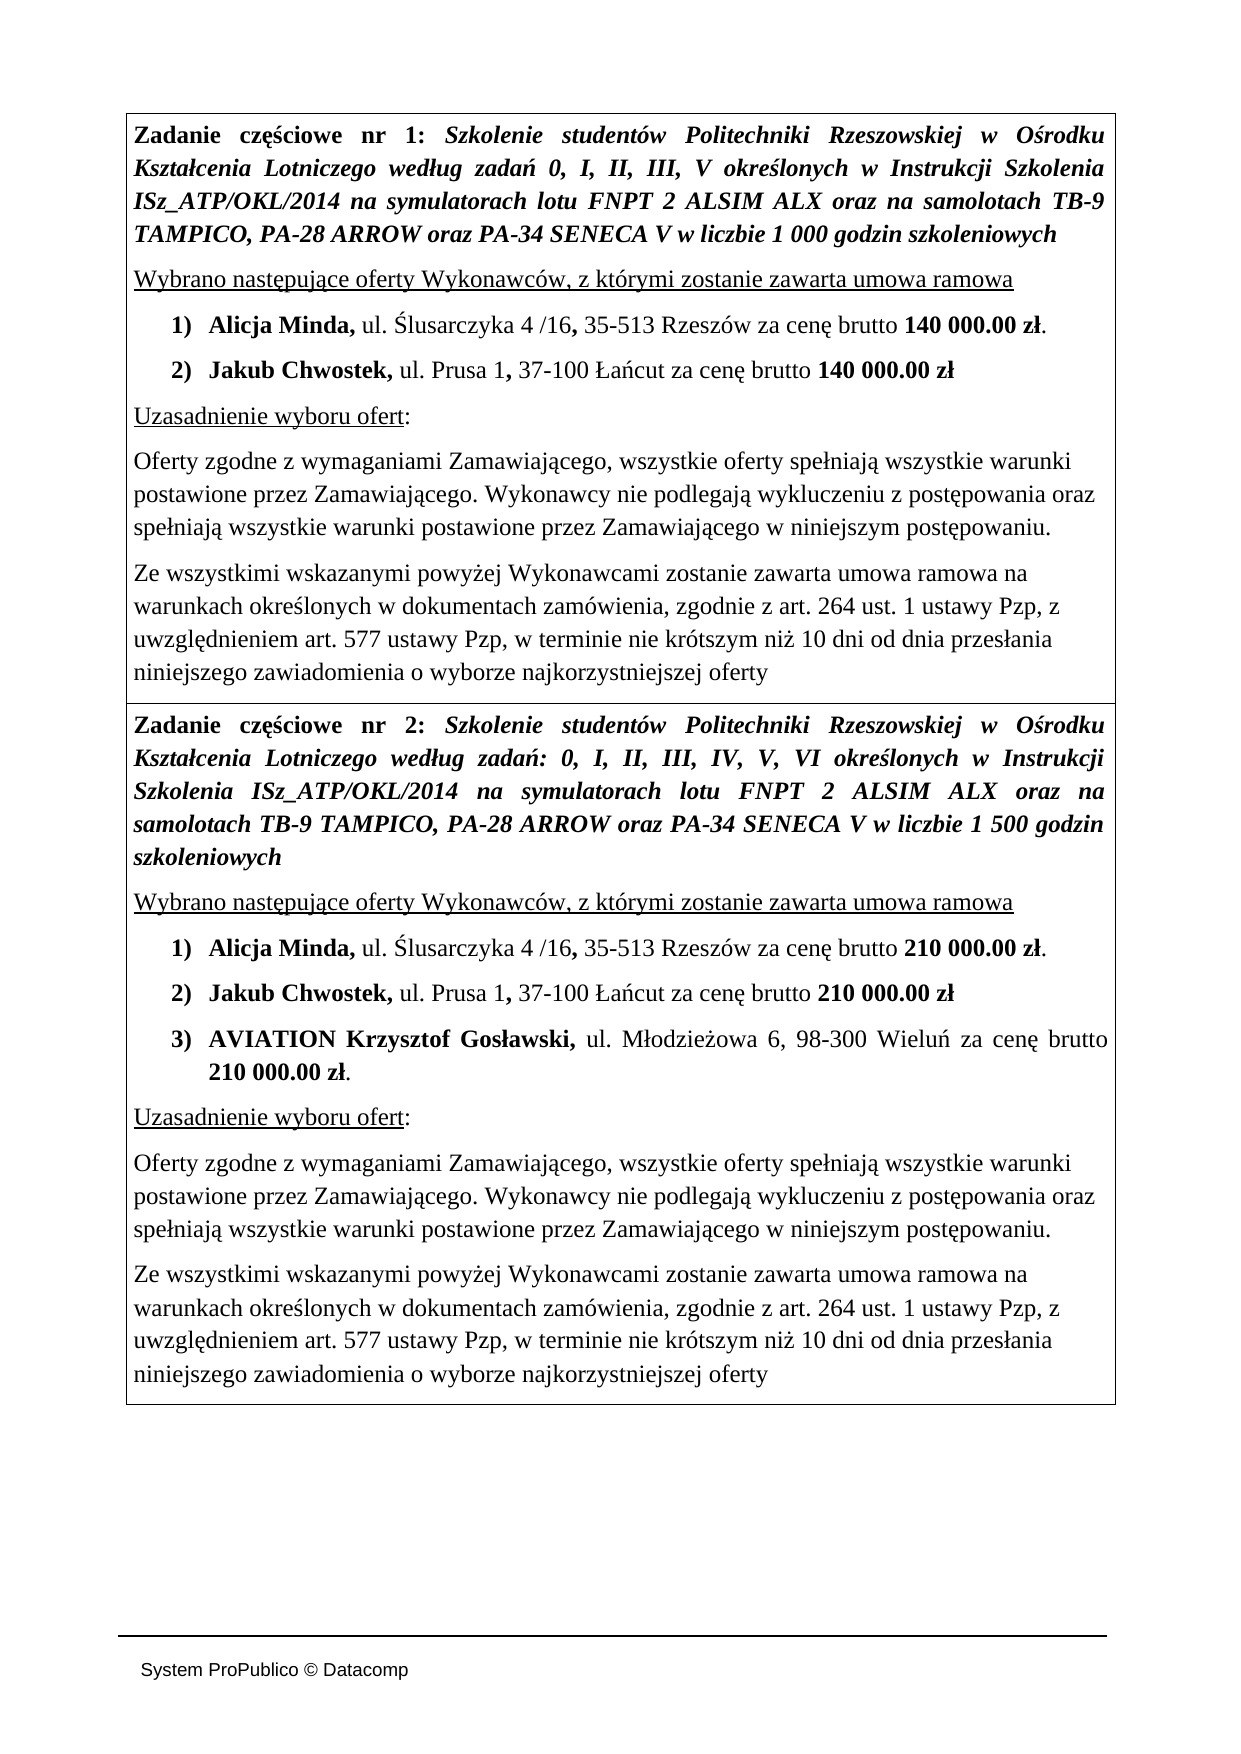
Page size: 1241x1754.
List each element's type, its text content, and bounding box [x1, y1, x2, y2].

table_header Zadanie częściowe nr 1: Szkolenie studentów Politechniki Rzeszowskiej w Ośrodku Kształcenia Lotniczego według zadań 0, I, II, III, V określonych w Instrukcji Szkolenia ISz_ATP/OKL/2014 na symulatorach lotu FNPT 2 ALSIM ALX oraz na samolotach TB-9 TAMPICO, PA-28 ARROW oraz PA-34 SENECA V w liczbie 1 000 godzin szkoleniowych Wybrano następujące oferty Wykonawców, z którymi zostanie zawarta umowa ramowa Alicja Minda, ul. Ślusarczyka 4 /16, 35-513 Rzeszów za cenę brutto 140 000.00 zł. Jakub Chwostek, ul. Prusa 1, 37-100 Łańcut za cenę brutto 140 000.00 zł Uzasadnienie wyboru ofert: Oferty zgodne z wymaganiami Zamawiającego, wszystkie oferty spełniają wszystkie warunki postawione przez Zamawiającego. Wykonawcy nie podlegają wykluczeniu z postępowania oraz spełniają wszystkie warunki postawione przez Zamawiającego w niniejszym postępowaniu. Ze wszystkimi wskazanymi powyżej Wykonawcami zostanie zawarta umowa ramowa na warunkach określonych w dokumentach zamówienia, zgodnie z art. 264 ust. 1 ustawy Pzp, z uwzględnieniem art. 577 ustawy Pzp, w terminie nie krótszym niż 10 dni od dnia przesłania niniejszego zawiadomienia o wyborze najkorzystniejszej oferty [127, 114, 1115, 702]
table_cell Zadanie częściowe nr 2: Szkolenie studentów Politechniki Rzeszowskiej w Ośrodku Kształcenia Lotniczego według zadań: 0, I, II, III, IV, V, VI określonych w Instrukcji Szkolenia ISz_ATP/OKL/2014 na symulatorach lotu FNPT 2 ALSIM ALX oraz na samolotach TB-9 TAMPICO, PA-28 ARROW oraz PA-34 SENECA V w liczbie 1 500 godzin szkoleniowych Wybrano następujące oferty Wykonawców, z którymi zostanie zawarta umowa ramowa Alicja Minda, ul. Ślusarczyka 4 /16, 35-513 Rzeszów za cenę brutto 210 000.00 zł. Jakub Chwostek, ul. Prusa 1, 37-100 Łańcut za cenę brutto 210 000.00 zł AVIATION Krzysztof Gosławski, ul. Młodzieżowa 6, 98-300 Wieluń za cenę brutto 210 000.00 zł. Uzasadnienie wyboru ofert: Oferty zgodne z wymaganiami Zamawiającego, wszystkie oferty spełniają wszystkie warunki postawione przez Zamawiającego. Wykonawcy nie podlegają wykluczeniu z postępowania oraz spełniają wszystkie warunki postawione przez Zamawiającego w niniejszym postępowaniu. Ze wszystkimi wskazanymi powyżej Wykonawcami zostanie zawarta umowa ramowa na warunkach określonych w dokumentach zamówienia, zgodnie z art. 264 ust. 1 ustawy Pzp, z uwzględnieniem art. 577 ustawy Pzp, w terminie nie krótszym niż 10 dni od dnia przesłania niniejszego zawiadomienia o wyborze najkorzystniejszej oferty [127, 704, 1115, 1404]
